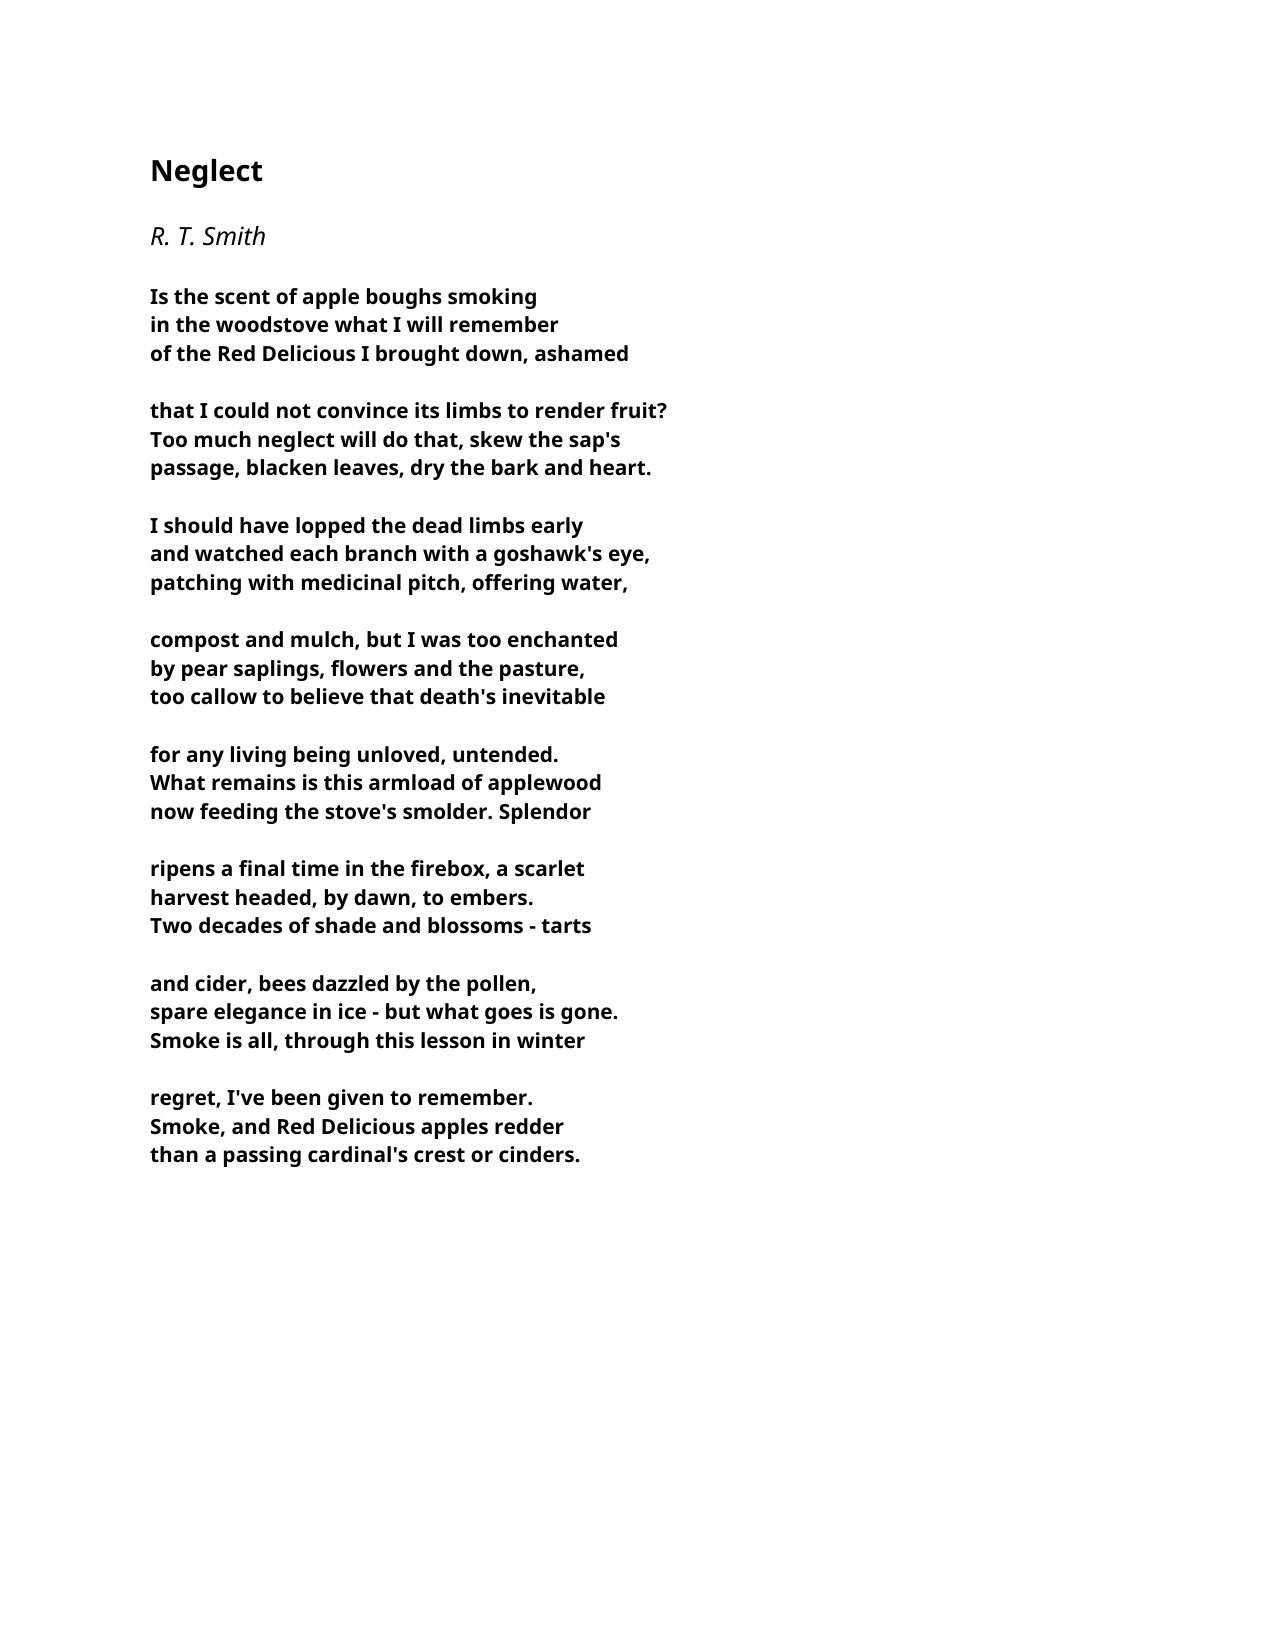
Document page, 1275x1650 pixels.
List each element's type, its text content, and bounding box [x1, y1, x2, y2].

text regret, I've been given to remember. Smoke, and Red Delicious apples redder than a passing cardinal's crest or cinders. [150, 1083, 1125, 1169]
text Is the scent of apple boughs smoking in the woodstove what I will remember of the Red Delicious I brought down, ashamed [150, 282, 1125, 367]
text and cider, bees dazzled by the pollen, spare elegance in ice - but what goes is gone. Smoke is all, through this lesson in winter [150, 969, 1125, 1054]
text compost and mulch, but I was too enchanted by pear saplings, flowers and the pasture, too callow to believe that death's inevitable [150, 626, 1125, 711]
text ripens a final time in the firebox, a scarlet harvest headed, by dawn, to embers. Two decades of shade and blossoms - tarts [150, 854, 1125, 940]
text I should have lopped the dead limbs early and watched each branch with a goshawk's eye, patching with medicinal pitch, offering water, [150, 511, 1125, 596]
text for any living being unloved, untended. What remains is this armload of applewood now feeding the stove's smolder. Splendor [150, 740, 1125, 825]
text R. T. Smith [150, 219, 1125, 253]
text Neglect [150, 150, 1125, 190]
text that I could not convince its limbs to render fruit? Too much neglect will do that, skew the sap's passage, blacken leaves, dry the bark and heart. [150, 397, 1125, 482]
